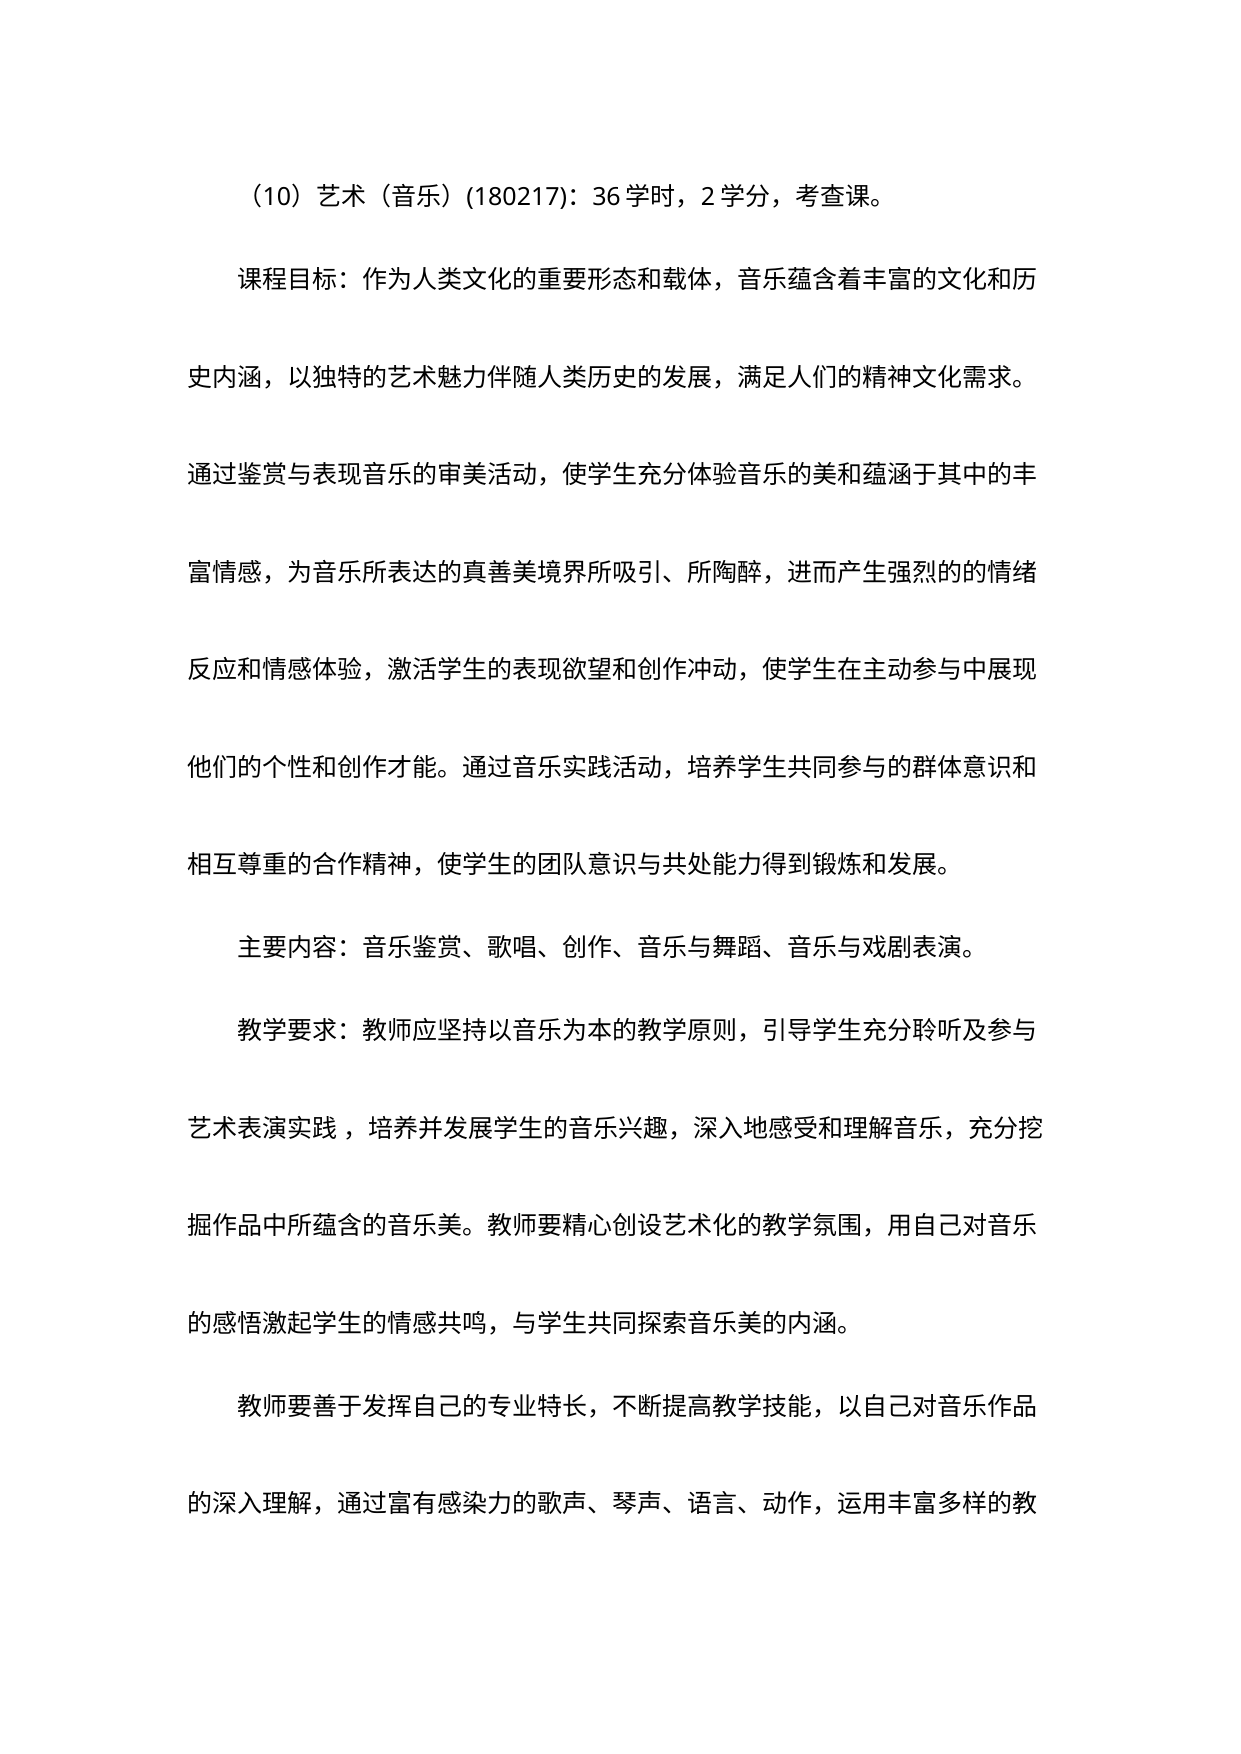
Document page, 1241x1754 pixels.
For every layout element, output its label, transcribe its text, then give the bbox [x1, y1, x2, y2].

text （10）艺术（音乐）(180217)：36学时，2学分，考查课。 [237, 162, 1053, 227]
text 教学要求：教师应坚持以音乐为本的教学原则，引导学生充分聆听及参与艺术表演实践 ，培养并发展学生的音乐兴趣，深入地感受和理解音乐，充分挖掘作品中所蕴含的音乐美。教师要精心创设艺术化的教学氛围，用自己对音乐的感悟激起学生的情感共鸣，与学生共同探索音乐美的内涵。 [187, 996, 1053, 1354]
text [187, 1372, 1053, 1534]
text 课程目标：作为人类文化的重要形态和载体，音乐蕴含着丰富的文化和历史内涵，以独特的艺术魅力伴随人类历史的发展，满足人们的精神文化需求。通过鉴赏与表现音乐的审美活动，使学生充分体验音乐的美和蕴涵于其中的丰富情感，为音乐所表达的真善美境界所吸引、所陶醉，进而产生强烈的的情绪反应和情感体验，激活学生的表现欲望和创作冲动，使学生在主动参与中展现他们的个性和创作才能。通过音乐实践活动，培养学生共同参与的群体意识和相互尊重的合作精神，使学生的团队意识与共处能力得到锻炼和发展。 [187, 245, 1053, 895]
text 主要内容：音乐鉴赏、歌唱、创作、音乐与舞蹈、音乐与戏剧表演。 [187, 913, 1053, 978]
